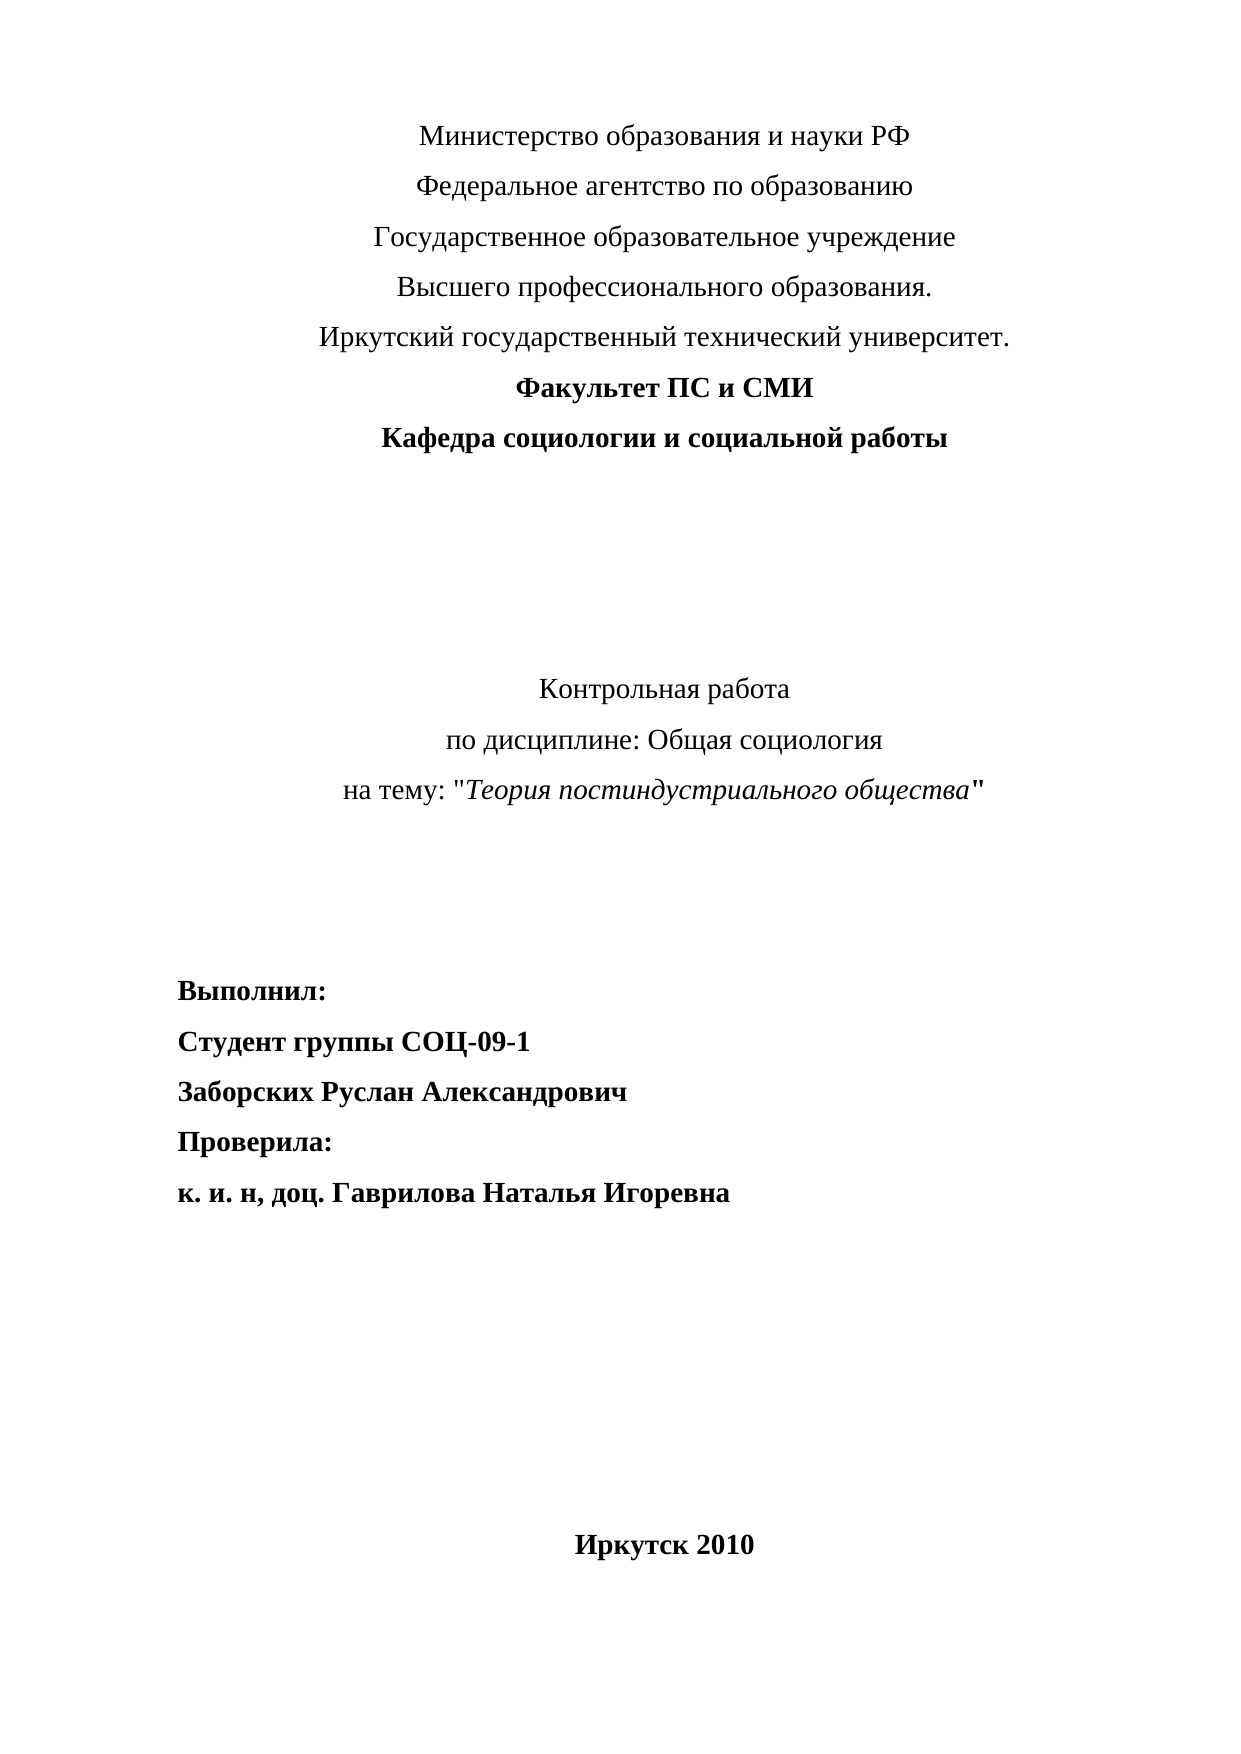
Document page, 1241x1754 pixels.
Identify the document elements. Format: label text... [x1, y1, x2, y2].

text Высшего профессионального образования. [177, 269, 1152, 303]
text Кафедра социологии и социальной работы [177, 420, 1152, 453]
text к. и. н, доц. Гаврилова Наталья Игоревна [177, 1175, 1152, 1208]
text Проверила: [177, 1124, 1152, 1158]
text Иркутский государственный технический университет. [177, 319, 1152, 353]
text Государственное образовательное учреждение [177, 219, 1152, 252]
text Студент группы СОЦ-09-1 [177, 1024, 1152, 1057]
text по дисциплине: Общая социология [177, 722, 1152, 755]
text Контрольная работа [177, 672, 1152, 705]
text на тему: "Теория постиндустриального общества" [177, 772, 1152, 806]
text Министерство образования и науки РФ [177, 118, 1152, 152]
text Заборских Руслан Александрович [177, 1074, 1152, 1108]
text Факультет ПС и СМИ [177, 370, 1152, 403]
text Иркутск 2010 [177, 1527, 1152, 1560]
text Федеральное агентство по образованию [177, 168, 1152, 202]
text Выполнил: [177, 973, 1152, 1007]
